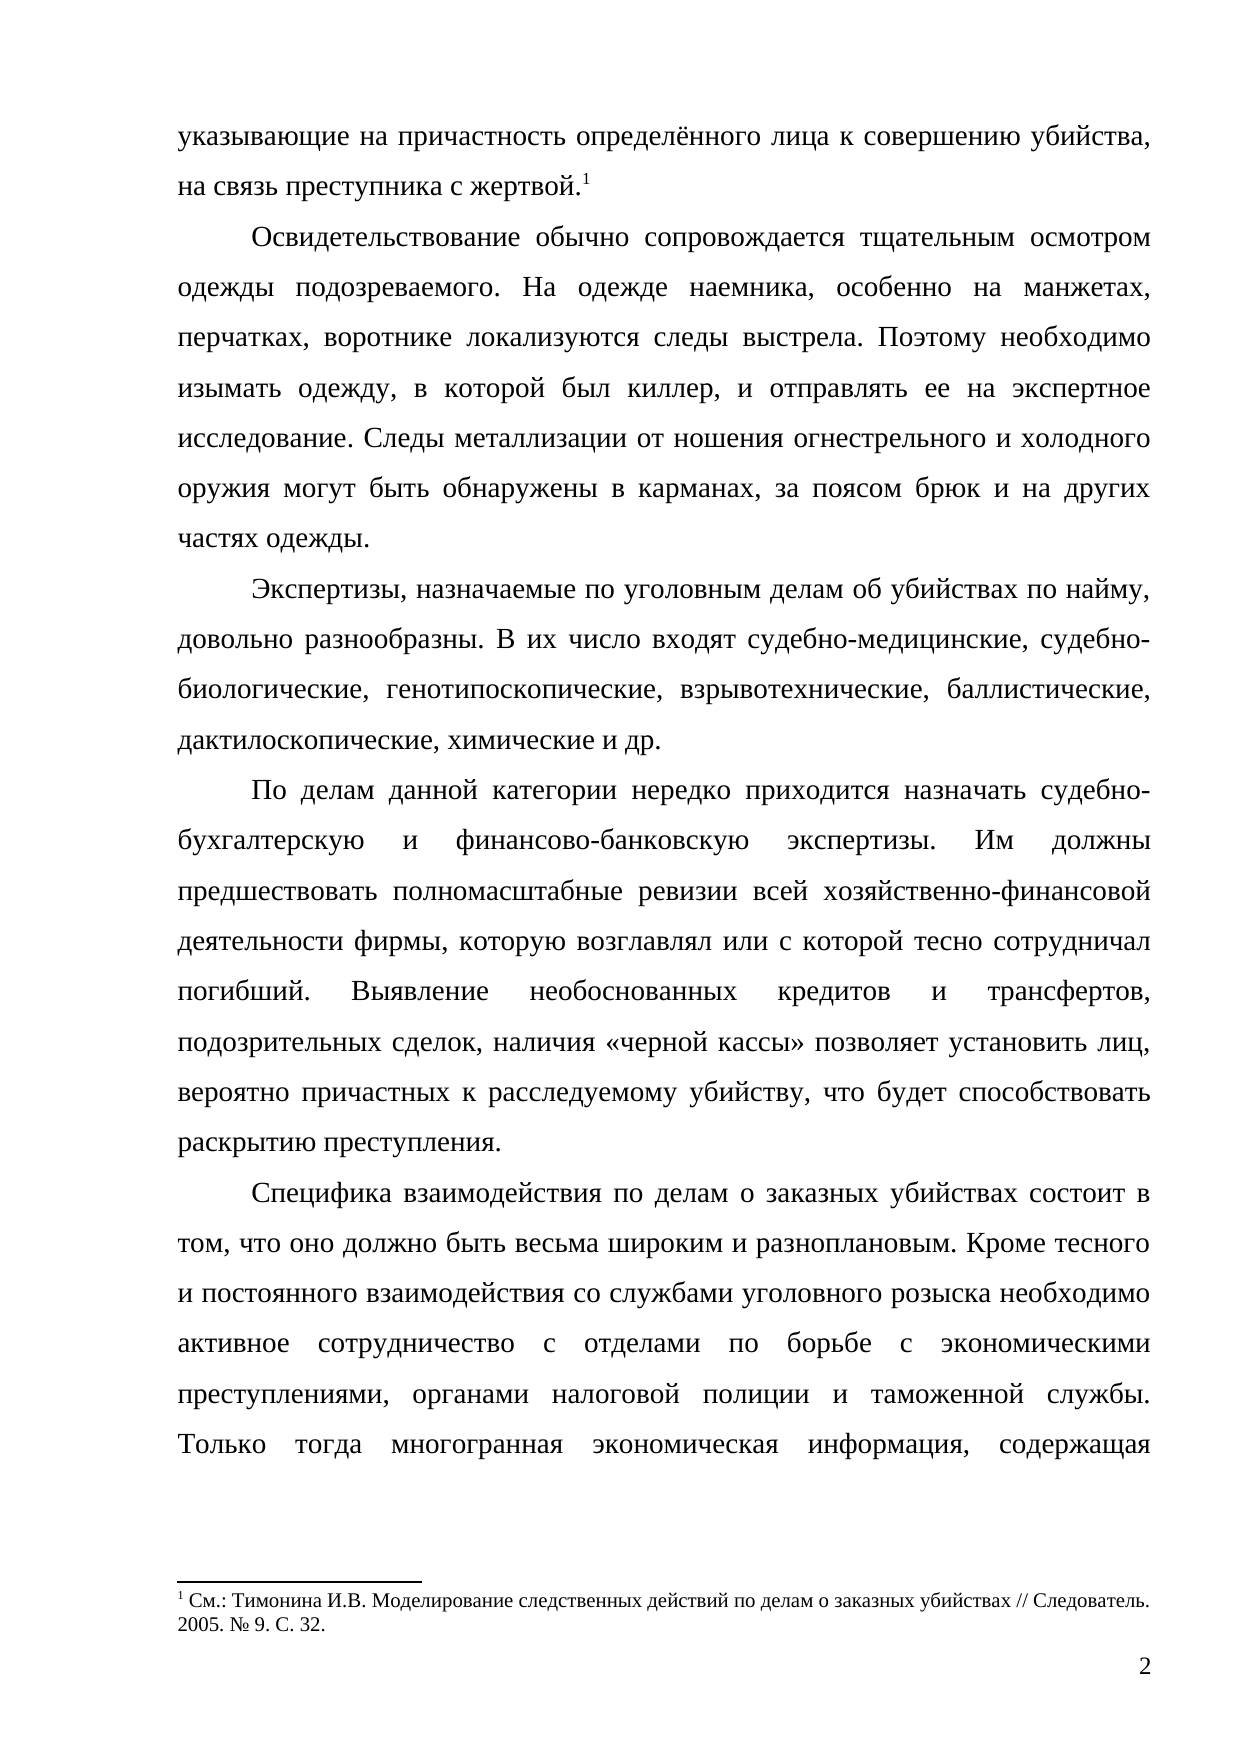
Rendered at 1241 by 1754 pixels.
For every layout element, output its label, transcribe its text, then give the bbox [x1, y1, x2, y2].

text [177, 118, 1152, 202]
text По делам данной категории нередко приходится назначать судебно-бухгалтерскую и финансово-банковскую экспертизы. Им должны предшествовать полномасштабные ревизии всей хозяйственно-финансовой деятельности фирмы, которую возглавлял или с которой тесно сотрудничал погибший. Выявление необоснованных кредитов и трансфертов, подозрительных сделок, наличия «черной кассы» позволяет установить лиц, вероятно причастных к расследуемому убийству, что будет способствовать раскрытию преступления. [177, 772, 1152, 1158]
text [177, 1175, 1152, 1460]
text Экспертизы, назначаемые по уголовным делам об убийствах по найму, довольно разнообразны. В их число входят судебно-медицинские, судебно-биологические, генотипоскопические, взрывотехнические, баллистические, дактилоскопические, химические и др. [177, 571, 1152, 755]
text Освидетельствование обычно сопровождается тщательным осмотром одежды подозреваемого. На одежде наемника, особенно на манжетах, перчатках, воротнике локализуются следы выстрела. Поэтому необходимо изымать одежду, в которой был киллер, и отправлять ее на экспертное исследование. Следы металлизации от ношения огнестрельного и холодного оружия могут быть обнаружены в карманах, за поясом брюк и на других частях одежды. [177, 219, 1152, 554]
